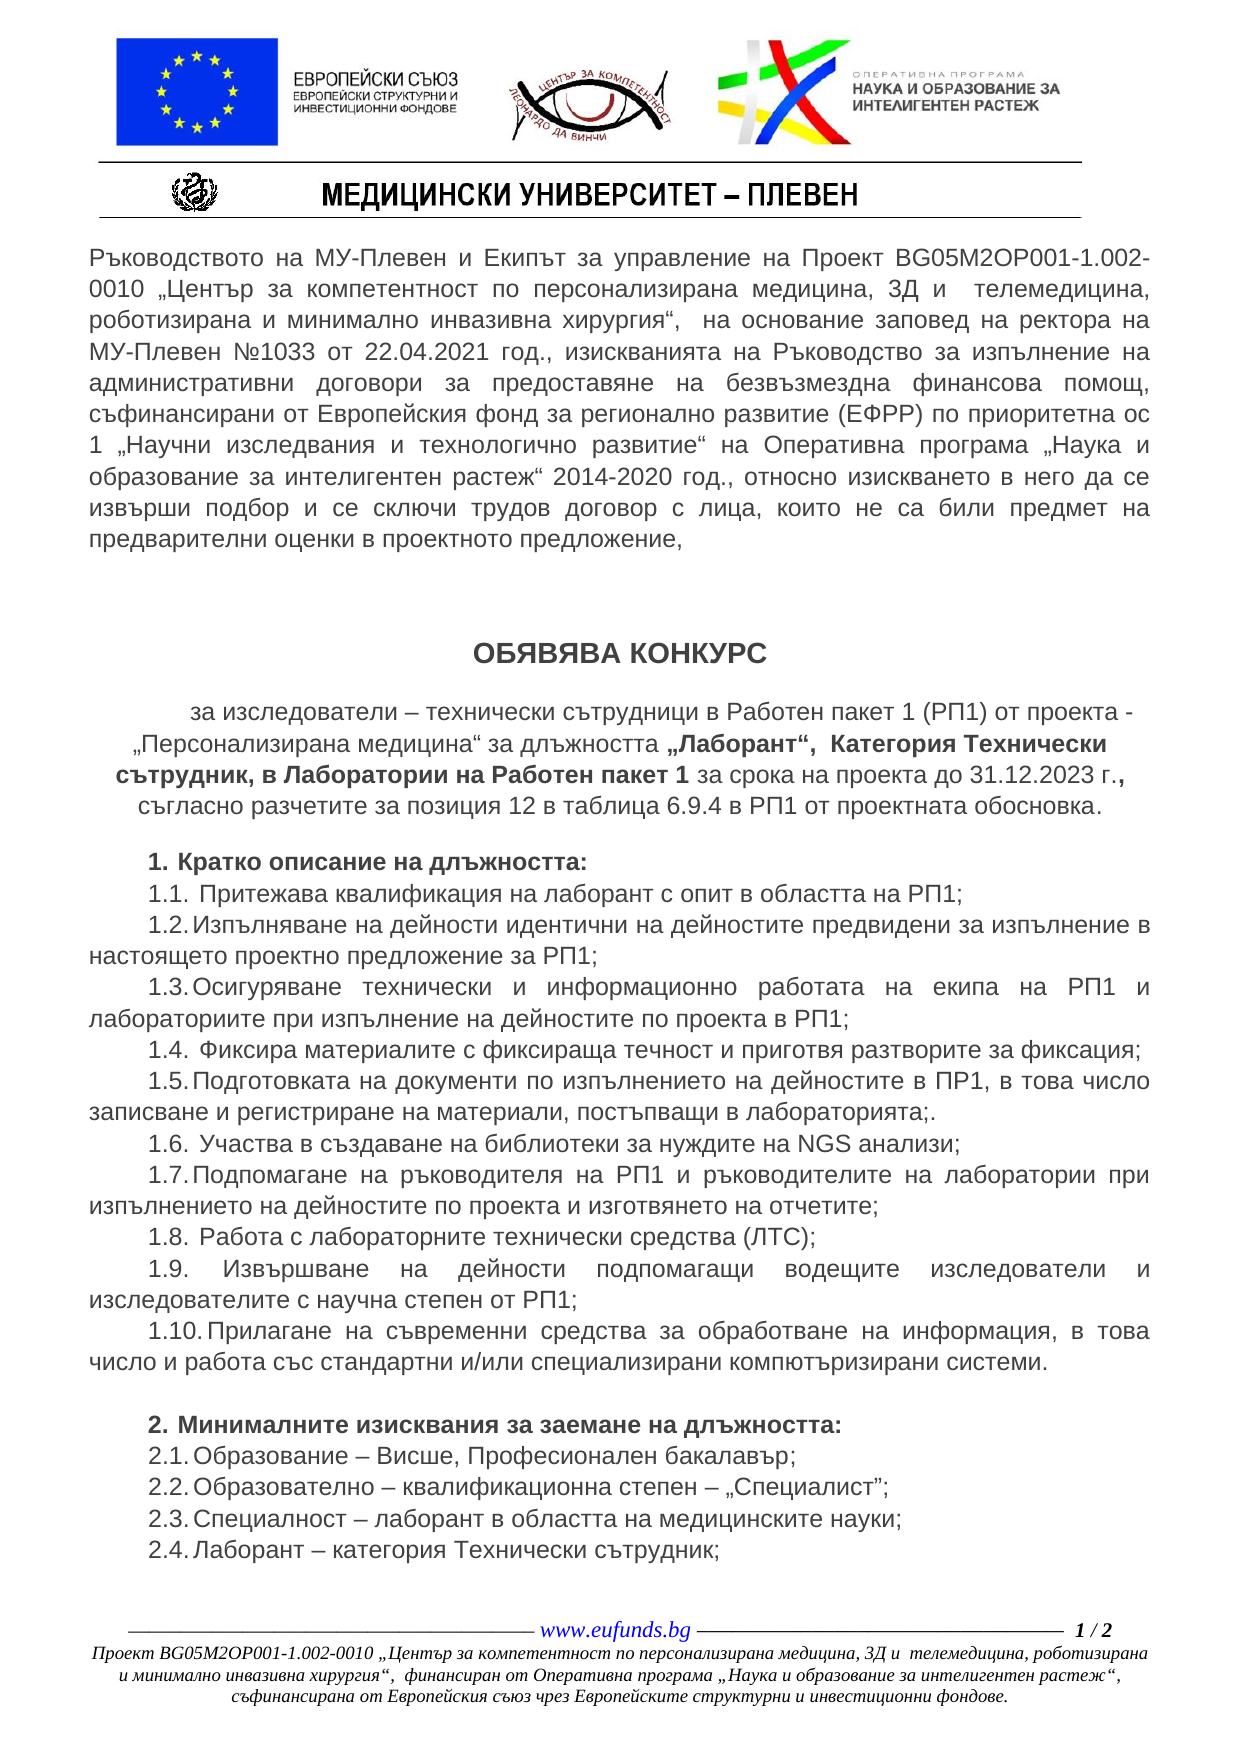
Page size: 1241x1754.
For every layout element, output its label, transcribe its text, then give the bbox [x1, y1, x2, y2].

list Прилагане на съвременни средства за обработване на информация, в това число и работа със стандартни и/или специализирани компютъризирани системи. [89, 1314, 1152, 1376]
list Притежава квалификация на лаборант с опит в областта на РП1; [89, 876, 1152, 907]
list Образование – Висше, Професионален бакалавър; [148, 1439, 1152, 1470]
text за изследователи – технически сътрудници в Работен пакет 1 (РП1) от проекта - „Персонализирана медицина“ за длъжността „Лаборант“, Категория Технически сътрудник, в Лаборатории на Работен пакет 1 за срока на проекта до 31.12.2023 г., съгласно разчетите за позиция 12 в таблица 6.9.4 в РП1 от проектната обосновка. [89, 695, 1152, 820]
text ОБЯВЯВА КОНКУРС [89, 636, 1152, 670]
list Работа с лабораторните технически средства (ЛТС); [89, 1220, 1152, 1251]
list Изпълняване на дейности идентични на дейностите предвидени за изпълнение в настоящето проектно предложение за РП1; [89, 907, 1152, 970]
list Подготовката на документи по изпълнението на дейностите в ПР1, в това число записване и регистриране на материали, постъпващи в лабораторията;. [89, 1064, 1152, 1126]
list Осигуряване технически и информационно работата на екипа на РП1 и лабораториите при изпълнение на дейностите по проекта в РП1; [89, 970, 1152, 1032]
list Подпомагане на ръководителя на РП1 и ръководителите на лаборатории при изпълнението на дейностите по проекта и изготвянето на отчетите; [89, 1157, 1152, 1220]
list Лаборант – категория Технически сътрудник; [148, 1532, 1152, 1564]
list Кратко описание на длъжността: [148, 845, 1152, 876]
text Ръководството на МУ-Плевен и Екипът за управление на Проект BG05M2OP001-1.002-0010 „Център за компетентност по персонализирана медицина, 3Д и телемедицина, роботизирана и минимално инвазивна хирургия“, на основание заповед на ректора на МУ-Плевен №1033 от 22.04.2021 год., изискванията на Ръководство за изпълнение на административни договори за предоставяне на безвъзмездна финансова помощ, съфинансирани от Европейския фонд за регионално развитие (ЕФРР) по приоритетна ос 1 „Научни изследвания и технологично развитие“ на Оперативна програма „Наука и образование за интелигентен растеж“ 2014-2020 год., относно изискването в него да се извърши подбор и се сключи трудов договор с лица, които не са били предмет на предварителни оценки в проектното предложение, [89, 240, 1152, 553]
list Образователно – квалификационна степен – „Специалист”; [148, 1470, 1152, 1501]
picture [88, 29, 1093, 228]
list Участва в създаване на библиотеки за нуждите на NGS анализи; [89, 1126, 1152, 1157]
list Извършване на дейности подпомагащи водещите изследователи и изследователите с научна степен от РП1; [89, 1251, 1152, 1314]
list Фиксира материалите с фиксираща течност и приготвя разтворите за фиксация; [89, 1032, 1152, 1064]
list Минималните изисквания за заемане на длъжността: [148, 1407, 1152, 1439]
list Специалност – лаборант в областта на медицинските науки; [148, 1501, 1152, 1532]
